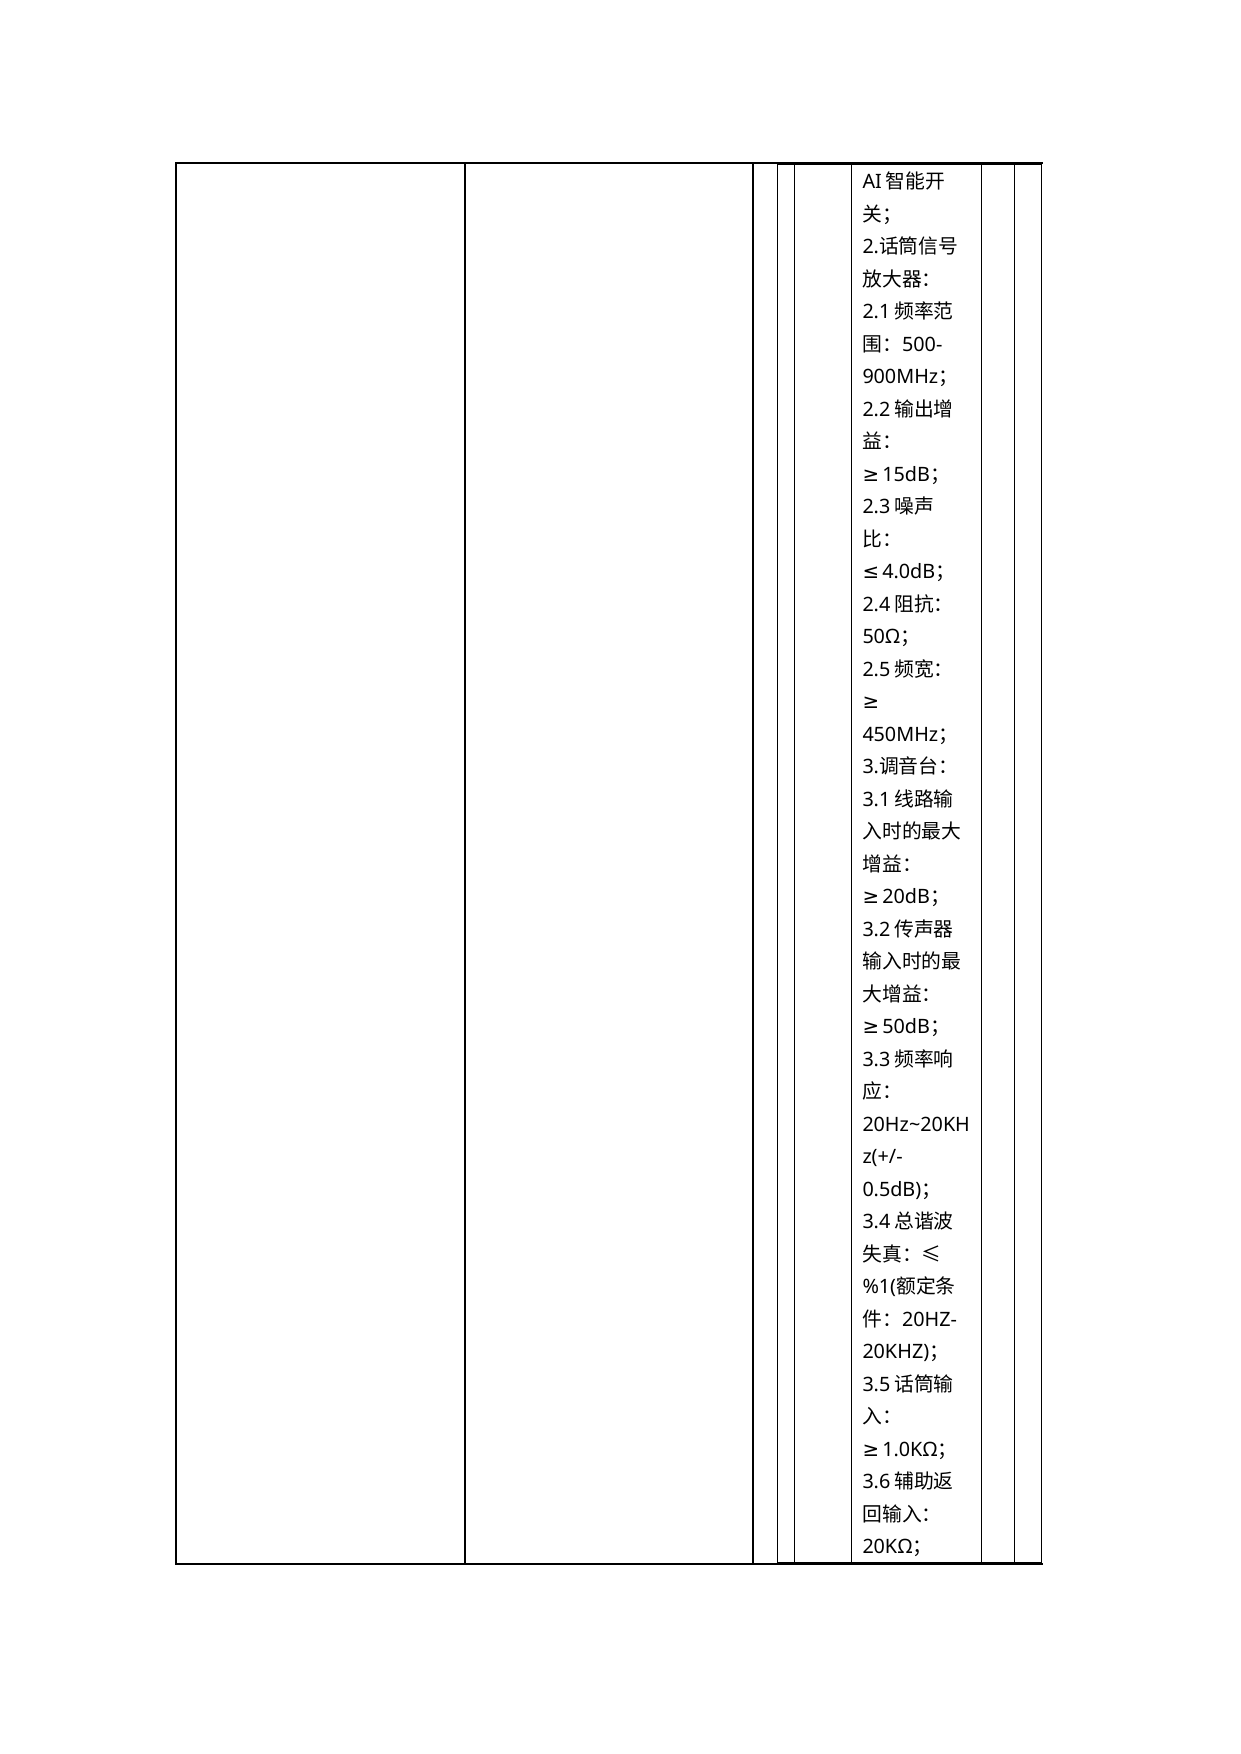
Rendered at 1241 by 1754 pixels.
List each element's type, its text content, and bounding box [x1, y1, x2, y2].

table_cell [778, 165, 794, 1562]
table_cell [754, 164, 777, 1563]
table_cell [466, 164, 752, 1563]
table_cell 1 [177, 164, 464, 1563]
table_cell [1015, 165, 1041, 1562]
